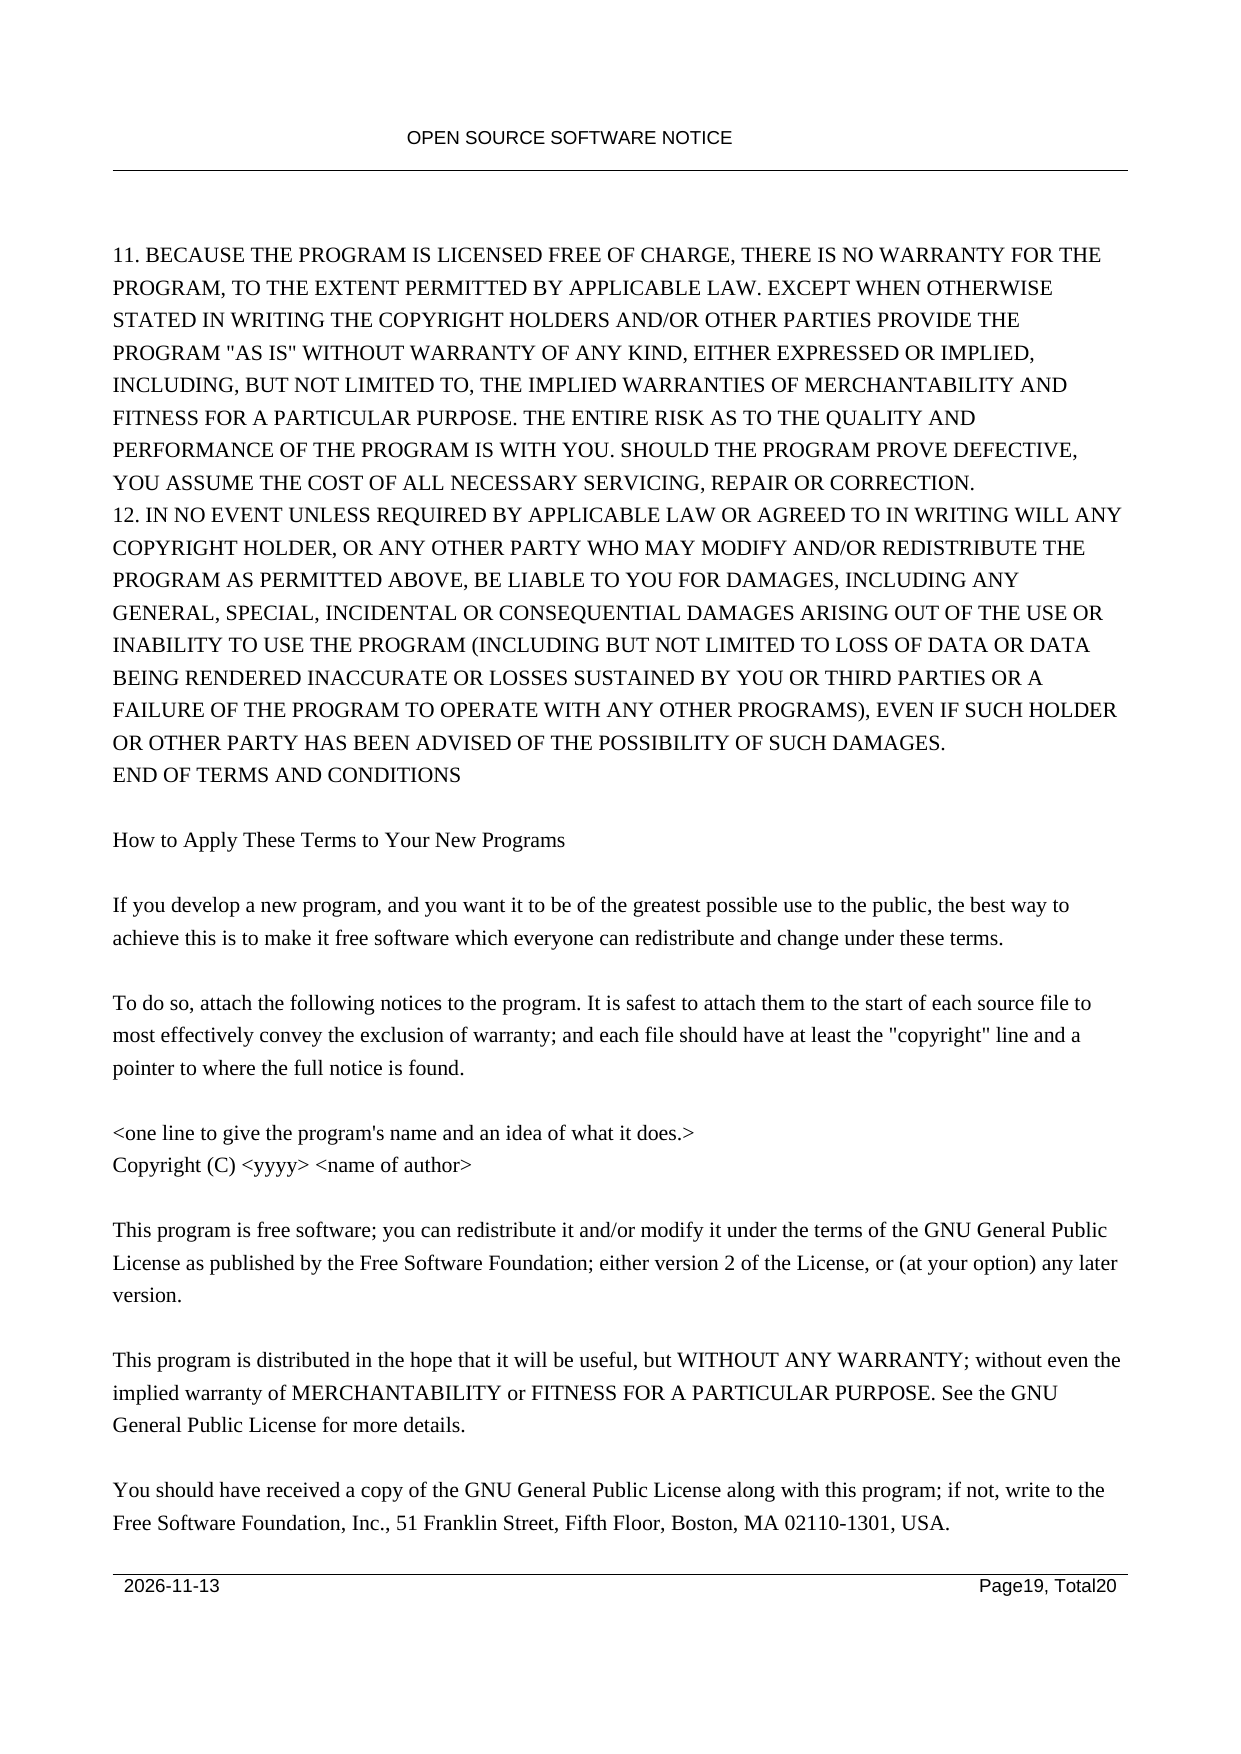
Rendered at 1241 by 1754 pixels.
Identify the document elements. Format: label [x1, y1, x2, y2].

text [112, 206, 1128, 1539]
